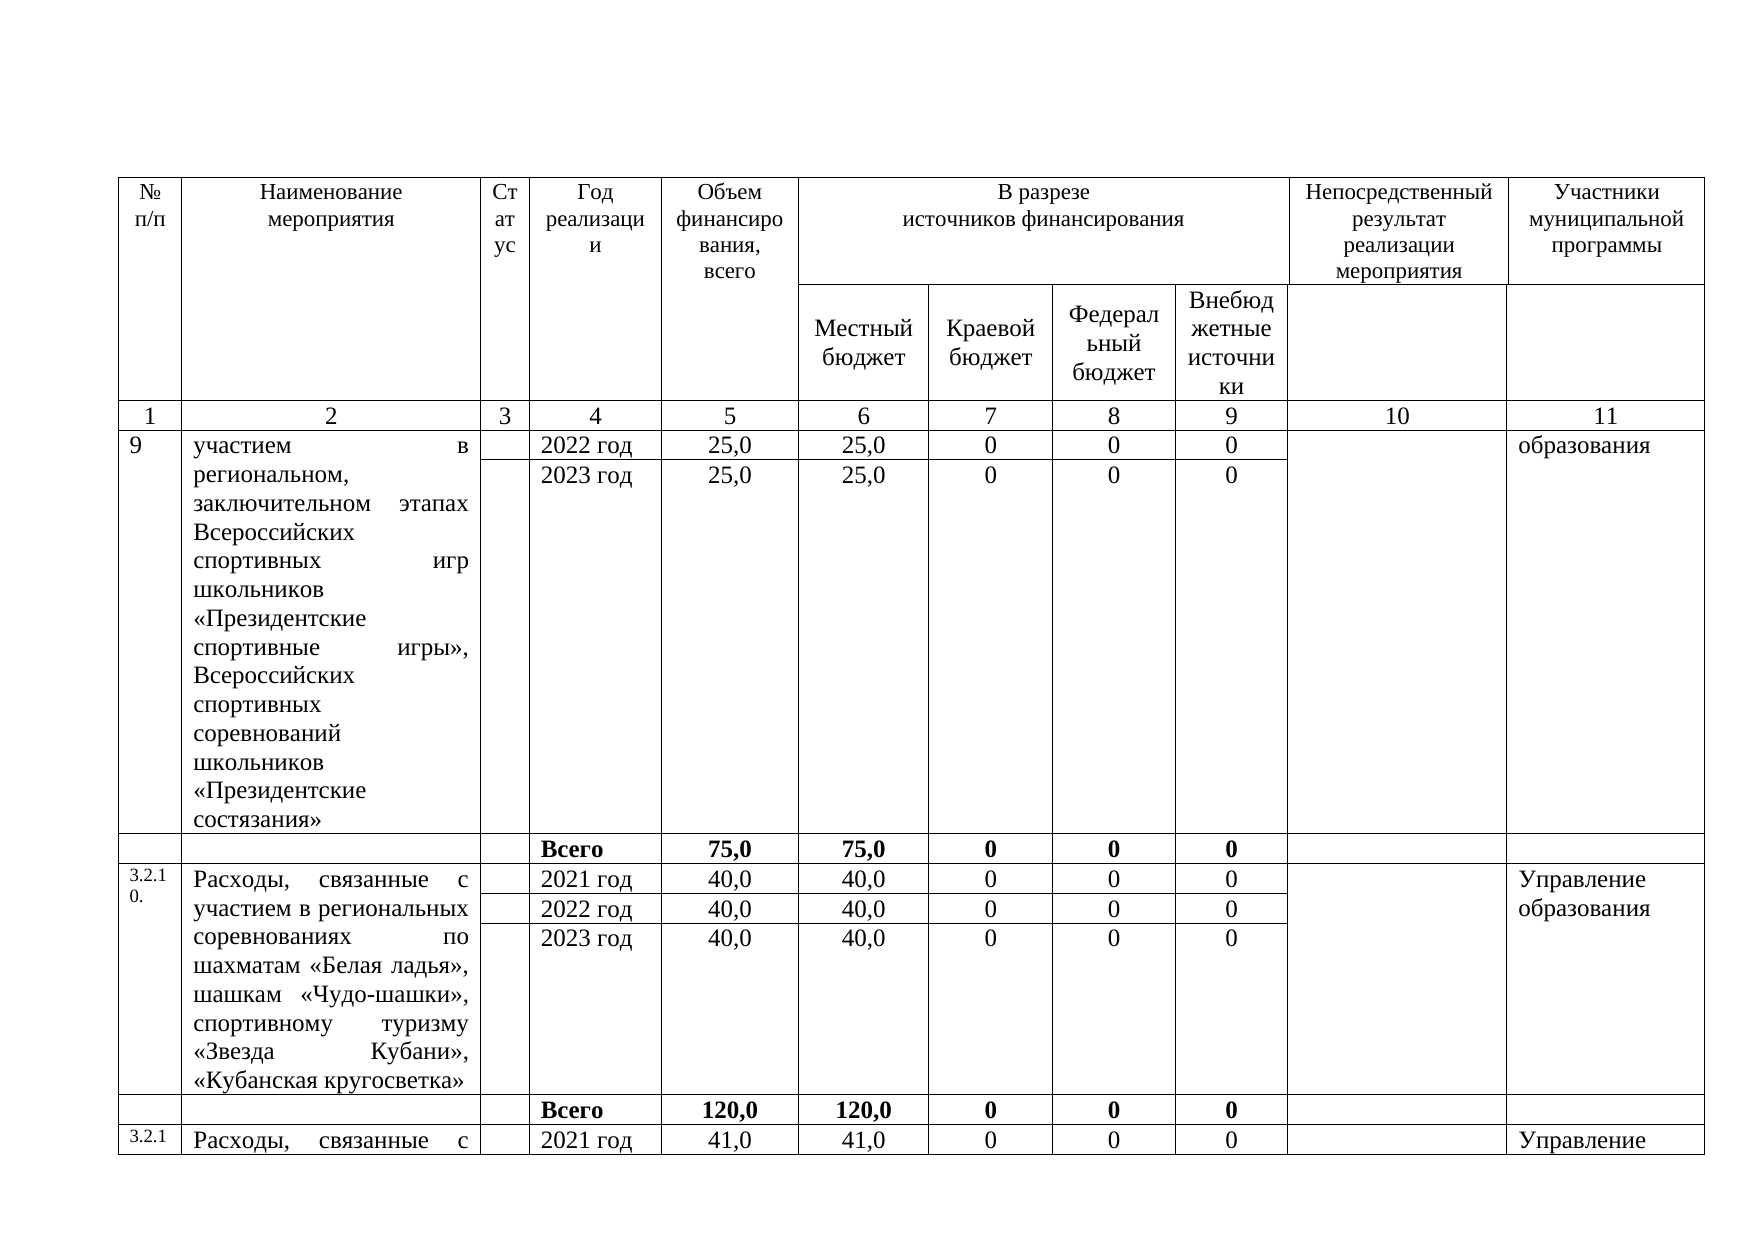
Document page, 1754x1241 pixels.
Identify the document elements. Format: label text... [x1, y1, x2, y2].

table_cell 1 [119, 401, 181, 429]
table_header № п/п [119, 178, 181, 400]
table_cell 0 [929, 834, 1052, 863]
table_cell 0 [929, 1095, 1052, 1124]
table_cell 2022 год [530, 894, 661, 922]
table_cell [1507, 285, 1704, 400]
table_cell 3.2.11 [119, 1125, 181, 1153]
table_cell Управление образования [1507, 431, 1704, 833]
table_cell [481, 834, 529, 863]
table_cell Краевой бюджет [929, 285, 1052, 400]
table_cell 0 [1053, 894, 1175, 922]
table_cell 3.2.9 [119, 431, 181, 833]
table_cell 2022 год [530, 431, 661, 459]
table_cell 10 [1288, 401, 1506, 429]
table_cell 3 [481, 401, 529, 429]
table_cell Расходы, связанные с участием в региональных соревнованиях по шахматам «Белая ладья», шашкам «Чудо-шашки», спортивному туризму «Звезда Кубани», «Кубанская кругосветка» [182, 864, 480, 1094]
table_cell 40,0 [799, 924, 928, 1094]
table_cell 0 [1053, 924, 1175, 1094]
table_cell 3.2.10. [119, 864, 181, 1094]
table_cell [481, 924, 529, 1094]
table_cell 4 [530, 401, 661, 429]
table_cell 40,0 [662, 864, 798, 893]
table_cell 25,0 [662, 431, 798, 459]
table_cell 0 [1053, 1125, 1175, 1153]
table_cell 0 [1053, 460, 1175, 833]
table_cell Всего [530, 1095, 661, 1124]
table_cell Федеральный бюджет [1053, 285, 1175, 400]
table_cell Управление образования [1507, 864, 1704, 1094]
table_cell 2 [182, 401, 480, 429]
table_cell Местный бюджет [799, 285, 928, 400]
table_cell 5 [662, 401, 798, 429]
table_cell 0 [929, 431, 1052, 459]
table_cell 0 [929, 460, 1052, 833]
table_cell Расходы, связанные с участием в региональном, заключительном этапах Всероссийских спортивных игр школьников «Президентские спортивные игры», Всероссийских спортивных соревнований школьников «Президентские состязания» [182, 431, 480, 833]
table_cell [1507, 1095, 1704, 1124]
table_cell [1288, 1095, 1506, 1124]
table_cell [481, 431, 529, 459]
table_cell 41,0 [799, 1125, 928, 1153]
table_cell [1288, 285, 1506, 400]
table_cell Расходы, связанные с участием во всероссийских, региональных, интеллектуальных и творческих конкурсах, фестивалях и др. [182, 1125, 480, 1153]
table_cell 0 [1053, 864, 1175, 893]
table_cell 2023 год [530, 460, 661, 833]
table_cell [182, 834, 480, 863]
table_cell 6 [799, 401, 928, 429]
table_cell Всего [530, 834, 661, 863]
table_cell 40,0 [662, 924, 798, 1094]
table_cell 25,0 [799, 431, 928, 459]
table_cell 25,0 [662, 460, 798, 833]
table_cell 40,0 [662, 894, 798, 922]
table_cell [481, 894, 529, 922]
table_cell 0 [1176, 894, 1287, 922]
table_cell 0 [1176, 834, 1287, 863]
table_cell [1288, 864, 1506, 1094]
table_cell 9 [1176, 401, 1287, 429]
table_cell 0 [1053, 834, 1175, 863]
table_cell [119, 834, 181, 863]
table_cell 75,0 [662, 834, 798, 863]
table_cell 11 [1507, 401, 1704, 429]
table_header Непосредственный результат реализации мероприятия [1290, 178, 1508, 284]
table_cell 120,0 [799, 1095, 928, 1124]
table_cell 0 [1176, 1125, 1287, 1153]
table_cell 0 [1053, 1095, 1175, 1124]
table_cell 0 [1176, 431, 1287, 459]
table_header Статус [481, 178, 529, 400]
table_cell 8 [1053, 401, 1175, 429]
table_cell 120,0 [662, 1095, 798, 1124]
table_cell Управление образования, образовательные организации [1507, 1125, 1704, 1153]
table_cell Внебюджетные источники [1176, 285, 1287, 400]
table_cell 0 [1176, 924, 1287, 1094]
table_cell 0 [1176, 864, 1287, 893]
table_header Участники муниципальной программы [1509, 178, 1704, 284]
table_cell [481, 1125, 529, 1153]
table_cell 0 [929, 924, 1052, 1094]
table_cell [481, 864, 529, 893]
table_cell 7 [929, 401, 1052, 429]
table_header Объем финансирования, всего [662, 178, 798, 400]
table_cell 0 [929, 864, 1052, 893]
table_cell [182, 1095, 480, 1124]
table_cell 0 [1176, 1095, 1287, 1124]
table_cell 41,0 [662, 1125, 798, 1153]
table_cell [1288, 1125, 1506, 1153]
table_cell [481, 460, 529, 833]
table_cell 0 [1053, 431, 1175, 459]
table_header Наименование мероприятия [182, 178, 480, 400]
table_cell 40,0 [799, 864, 928, 893]
table_cell 2021 год [530, 864, 661, 893]
table_cell 25,0 [799, 460, 928, 833]
table_cell [1288, 431, 1506, 833]
table_cell [119, 1095, 181, 1124]
table_cell 40,0 [799, 894, 928, 922]
table_header Год реализации [530, 178, 661, 400]
table_cell 75,0 [799, 834, 928, 863]
table_header В разрезе источников финансирования [799, 178, 1289, 284]
table_cell 2021 год [530, 1125, 661, 1153]
table_cell 0 [929, 1125, 1052, 1153]
table_cell [1507, 834, 1704, 863]
table_cell 0 [1176, 460, 1287, 833]
table_cell [481, 1095, 529, 1124]
table_cell [1288, 834, 1506, 863]
table_cell 0 [929, 894, 1052, 922]
table_cell 2023 год [530, 924, 661, 1094]
